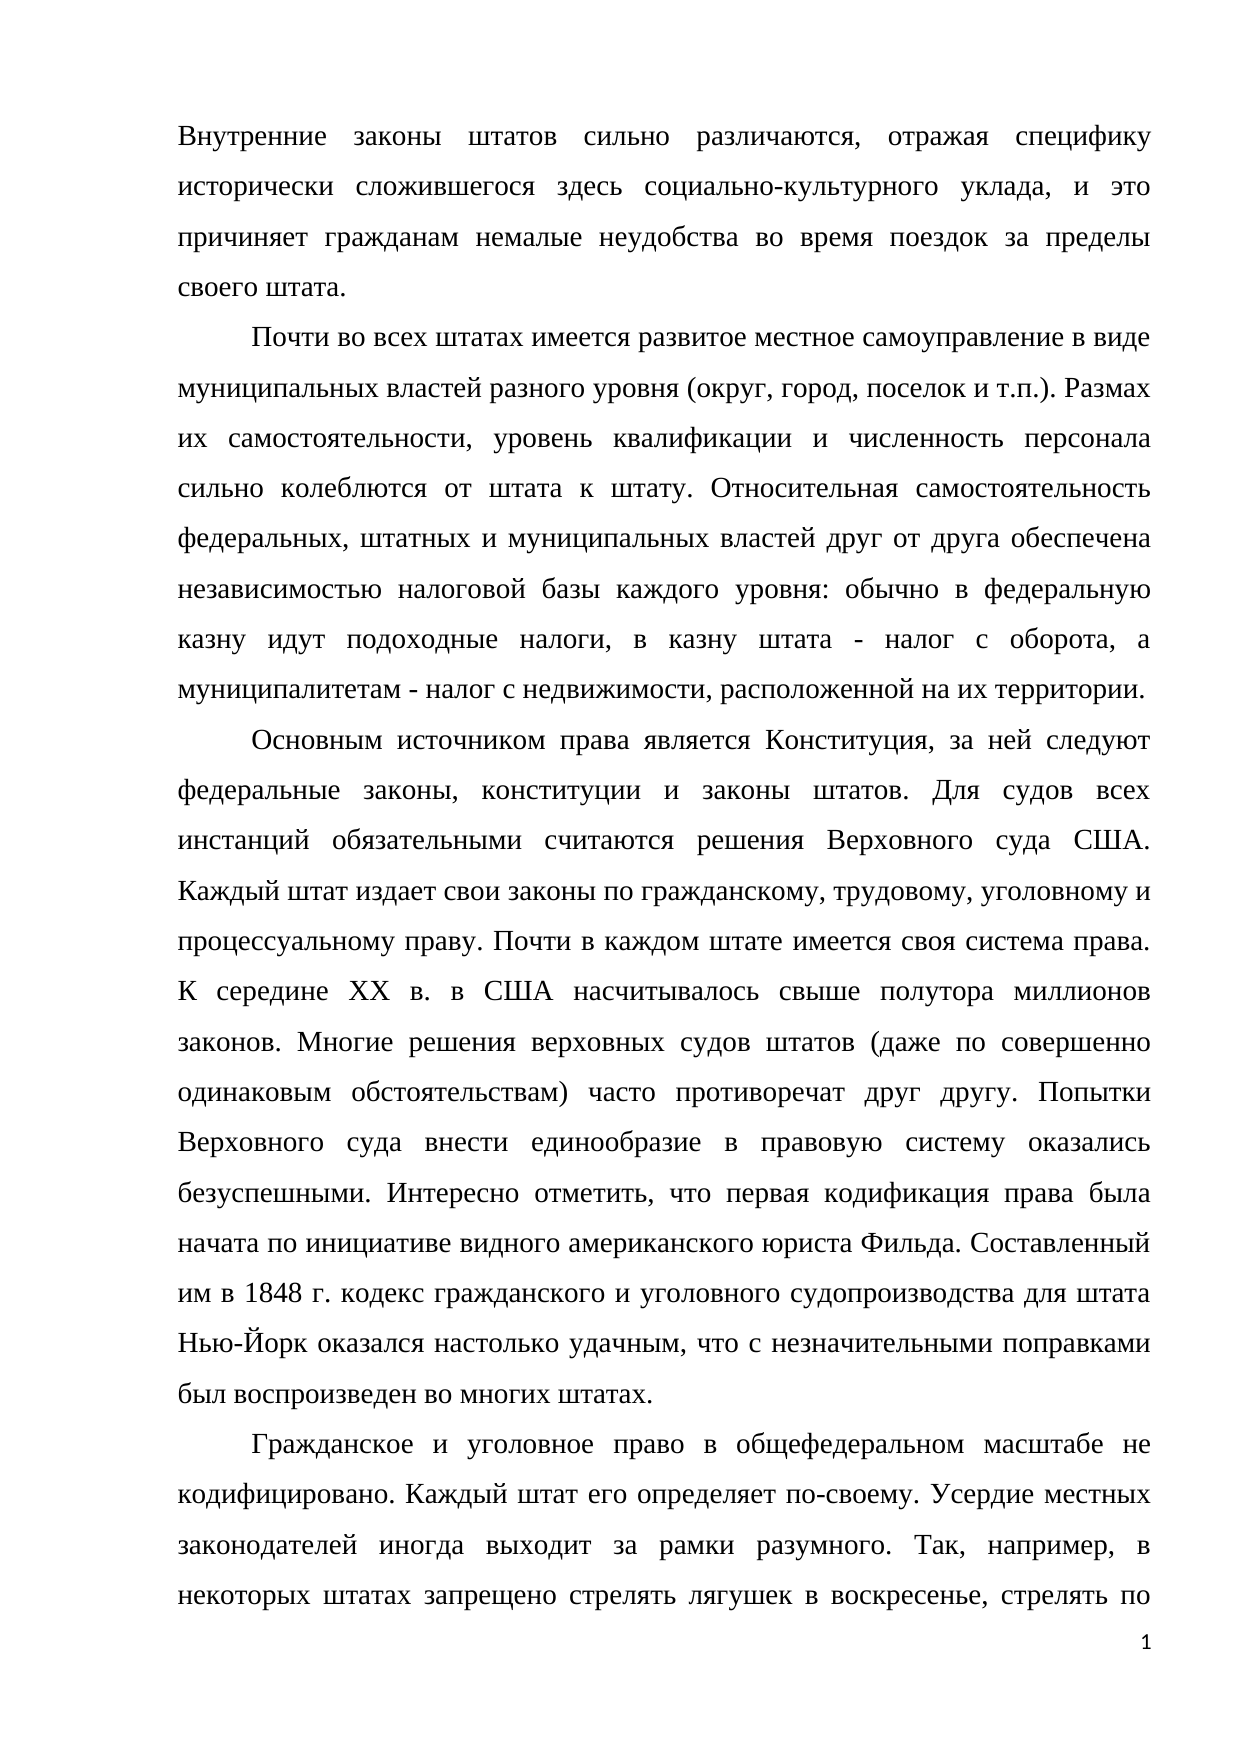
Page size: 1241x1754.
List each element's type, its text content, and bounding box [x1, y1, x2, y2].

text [177, 118, 1152, 303]
text Основным источником права является Конституция, за ней следуют федеральные законы, конституции и законы штатов. Для судов всех инстанций обязательными считаются решения Верховного суда США. Каждый штат издает свои законы по гражданскому, трудовому, уголовному и процессуальному праву. Почти в каждом штате имеется своя система права. К середине ХХ в. в США насчитывалось свыше полутора миллионов законов. Многие решения верховных судов штатов (даже по совершенно одинаковым обстоятельствам) часто противоречат друг другу. Попытки Верховного суда внести единообразие в правовую систему оказались безуспешными. Интересно отметить, что первая кодификация права была начата по инициативе видного американского юриста Фильда. Составленный им в 1848 г. кодекс гражданского и уголовного судопроизводства для штата Нью-Йорк оказался настолько удачным, что с незначительными поправками был воспроизведен во многих штатах. [177, 722, 1152, 1409]
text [177, 1426, 1152, 1611]
text Почти во всех штатах имеется развитое местное самоуправление в виде муниципальных властей разного уровня (округ, город, поселок и т.п.). Размах их самостоятельности, уровень квалификации и численность персонала сильно колеблются от штата к штату. Относительная самостоятельность федеральных, штатных и муниципальных властей друг от друга обеспечена независимостью налоговой базы каждого уровня: обычно в федеральную казну идут подоходные налоги, в казну штата - налог с оборота, а муниципалитетам - налог с недвижимости, расположенной на их территории. [177, 319, 1152, 705]
